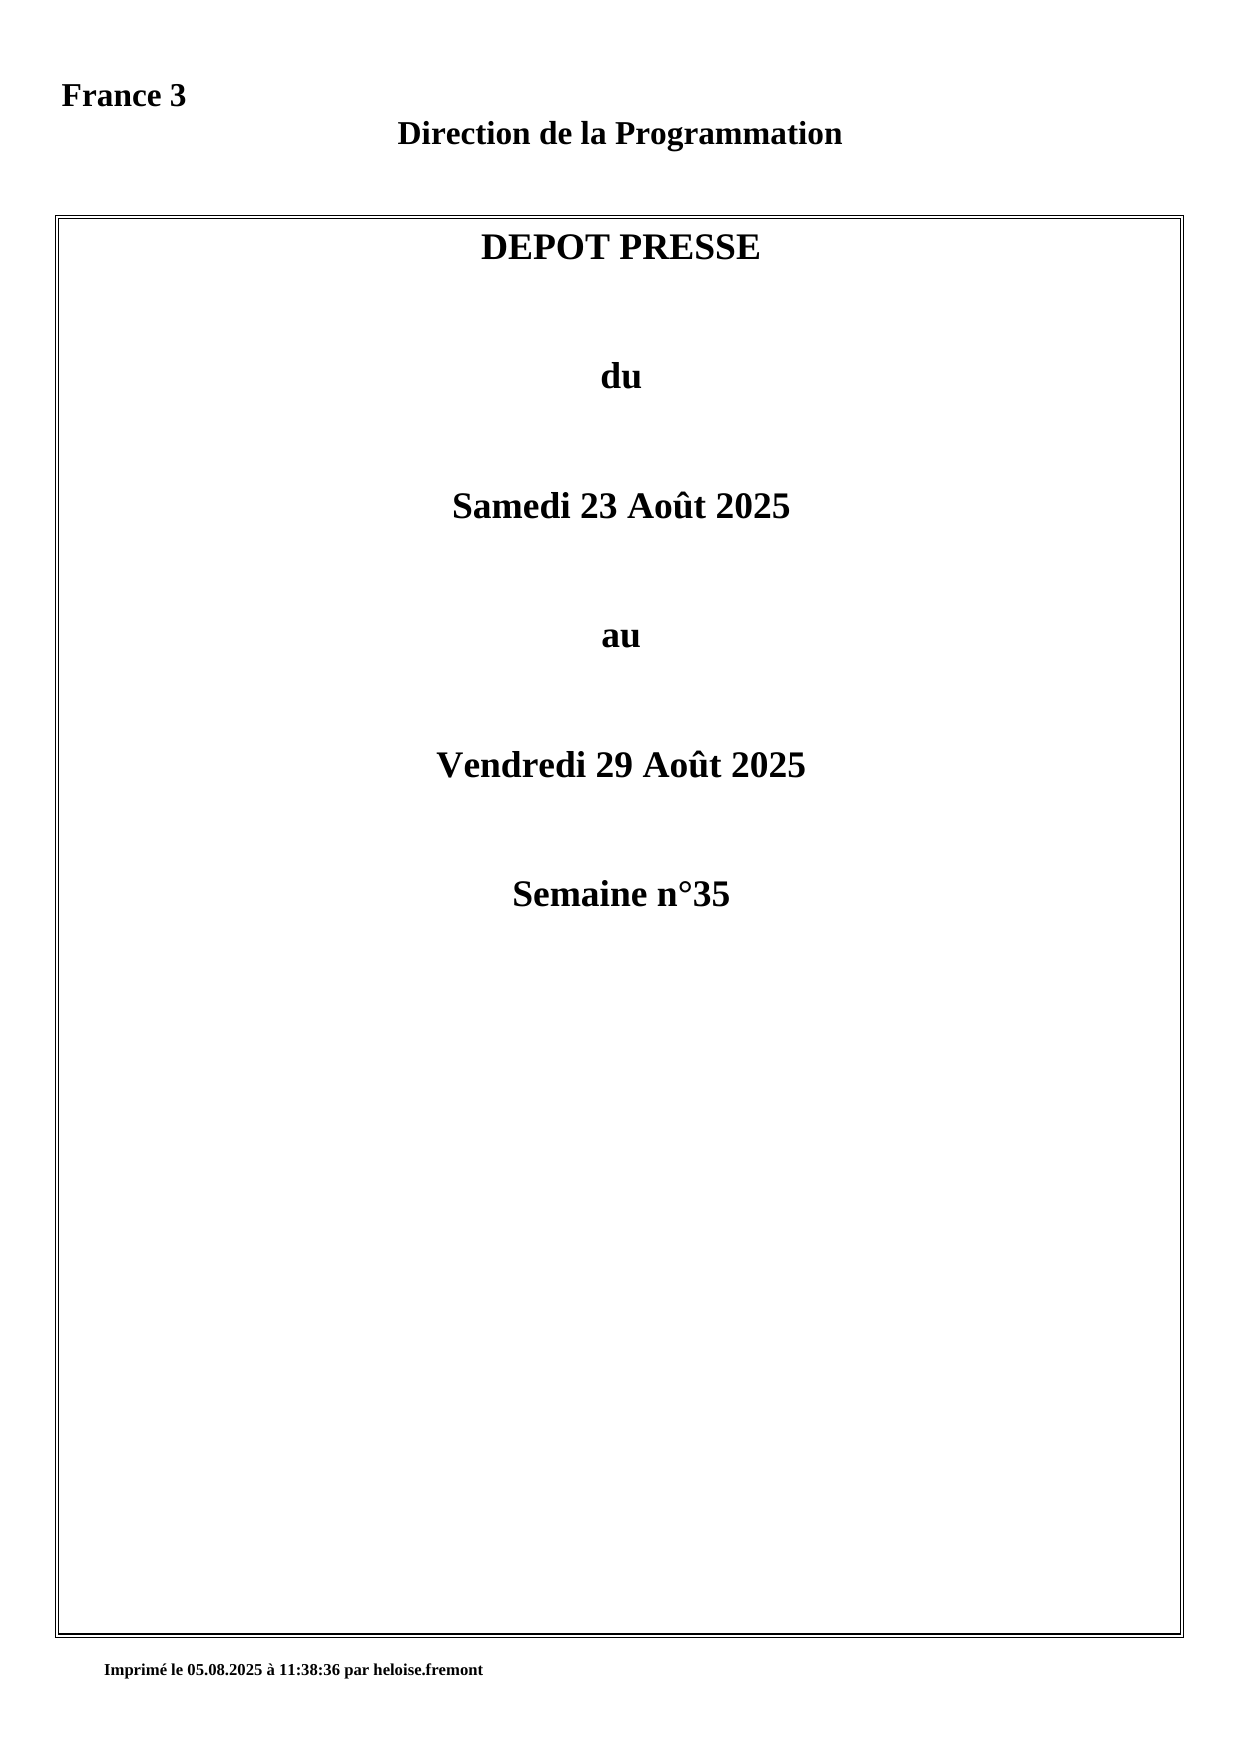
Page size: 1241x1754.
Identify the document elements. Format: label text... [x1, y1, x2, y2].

text Semaine n°35 [63, 871, 1179, 914]
text Samedi 23 Août 2025 [63, 483, 1179, 526]
text du [63, 354, 1179, 397]
text au [63, 613, 1179, 656]
text Vendredi 29 Août 2025 [63, 742, 1179, 785]
text DEPOT PRESSE [63, 224, 1179, 268]
